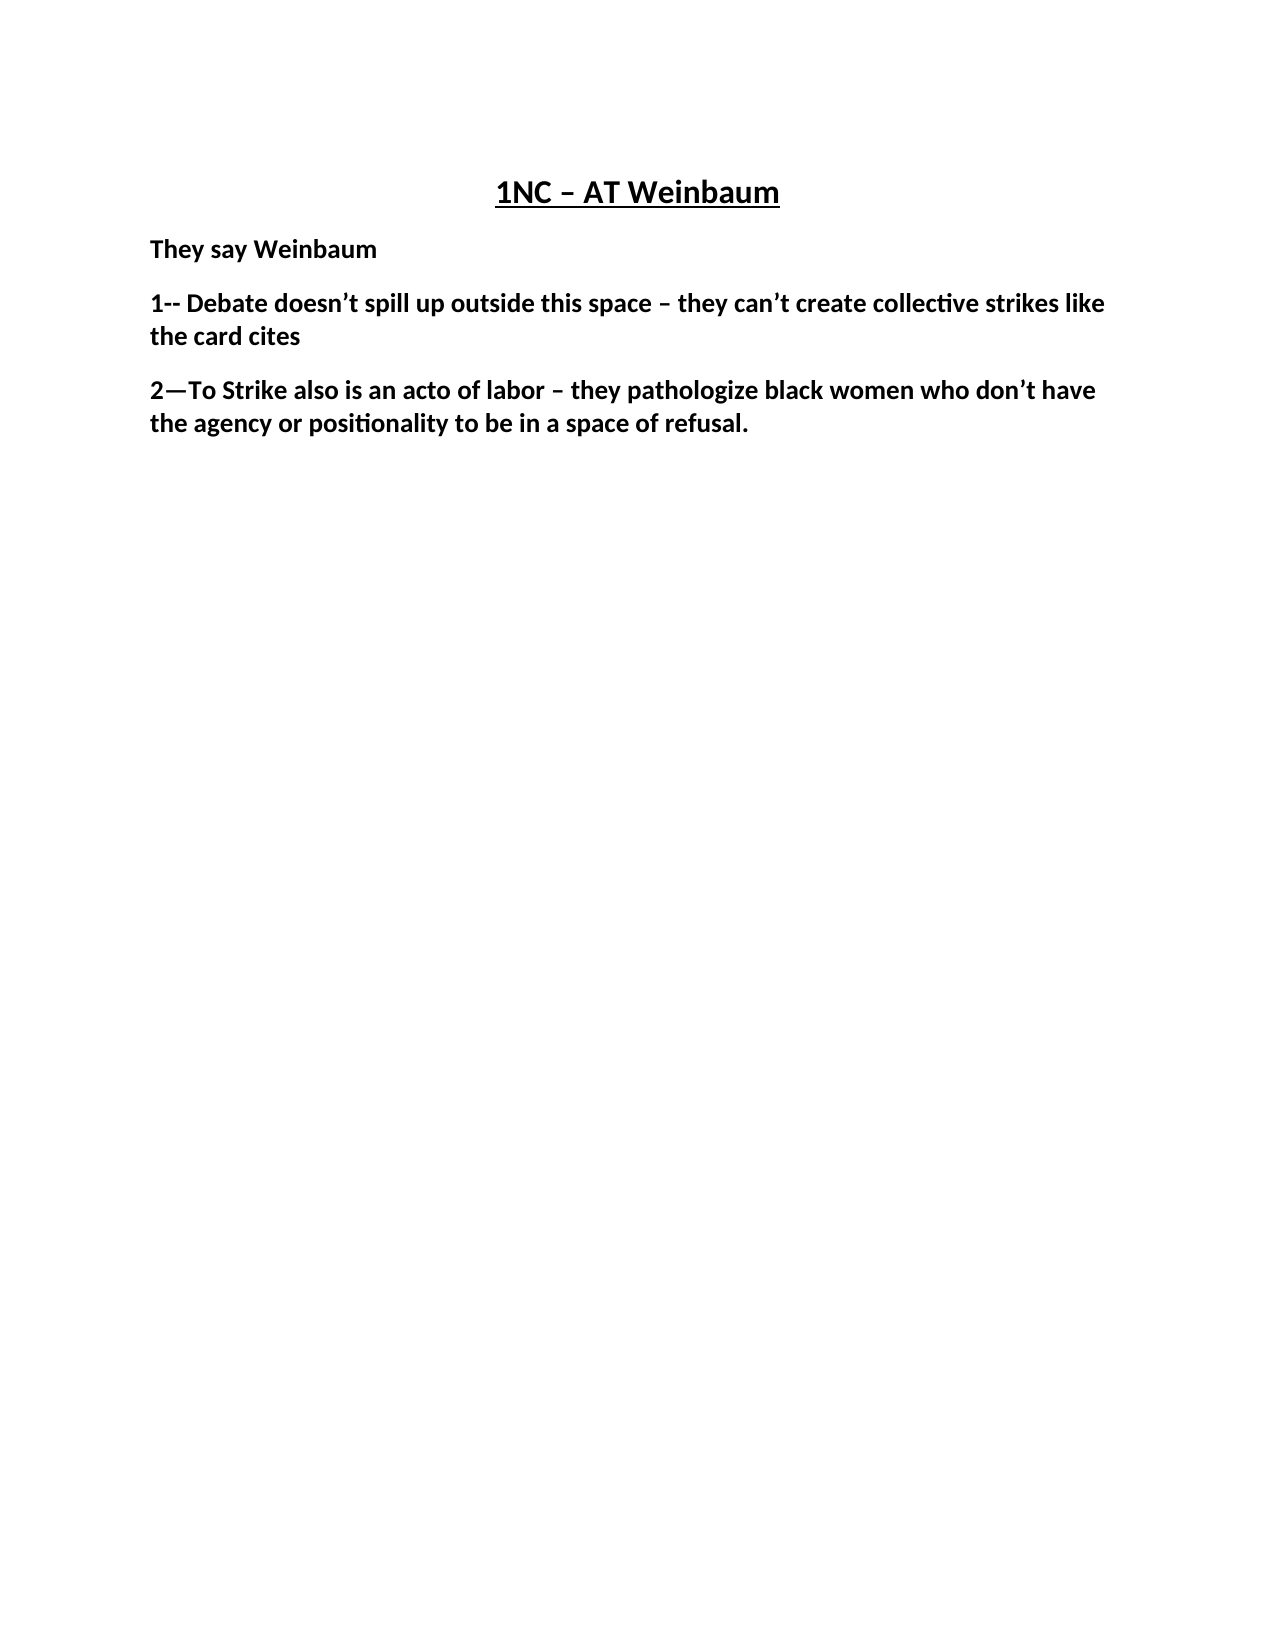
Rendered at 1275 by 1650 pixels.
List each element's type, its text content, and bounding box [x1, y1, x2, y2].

subtitle They say Weinbaum [150, 232, 1125, 265]
subtitle 1-- Debate doesn’t spill up outside this space – they can’t create collective strikes like the card cites [150, 286, 1125, 352]
subtitle 2—To Strike also is an acto of labor – they pathologize black women who don’t have the agency or positionality to be in a space of refusal. [150, 373, 1125, 439]
subtitle 1NC – AT Weinbaum [150, 171, 1125, 212]
